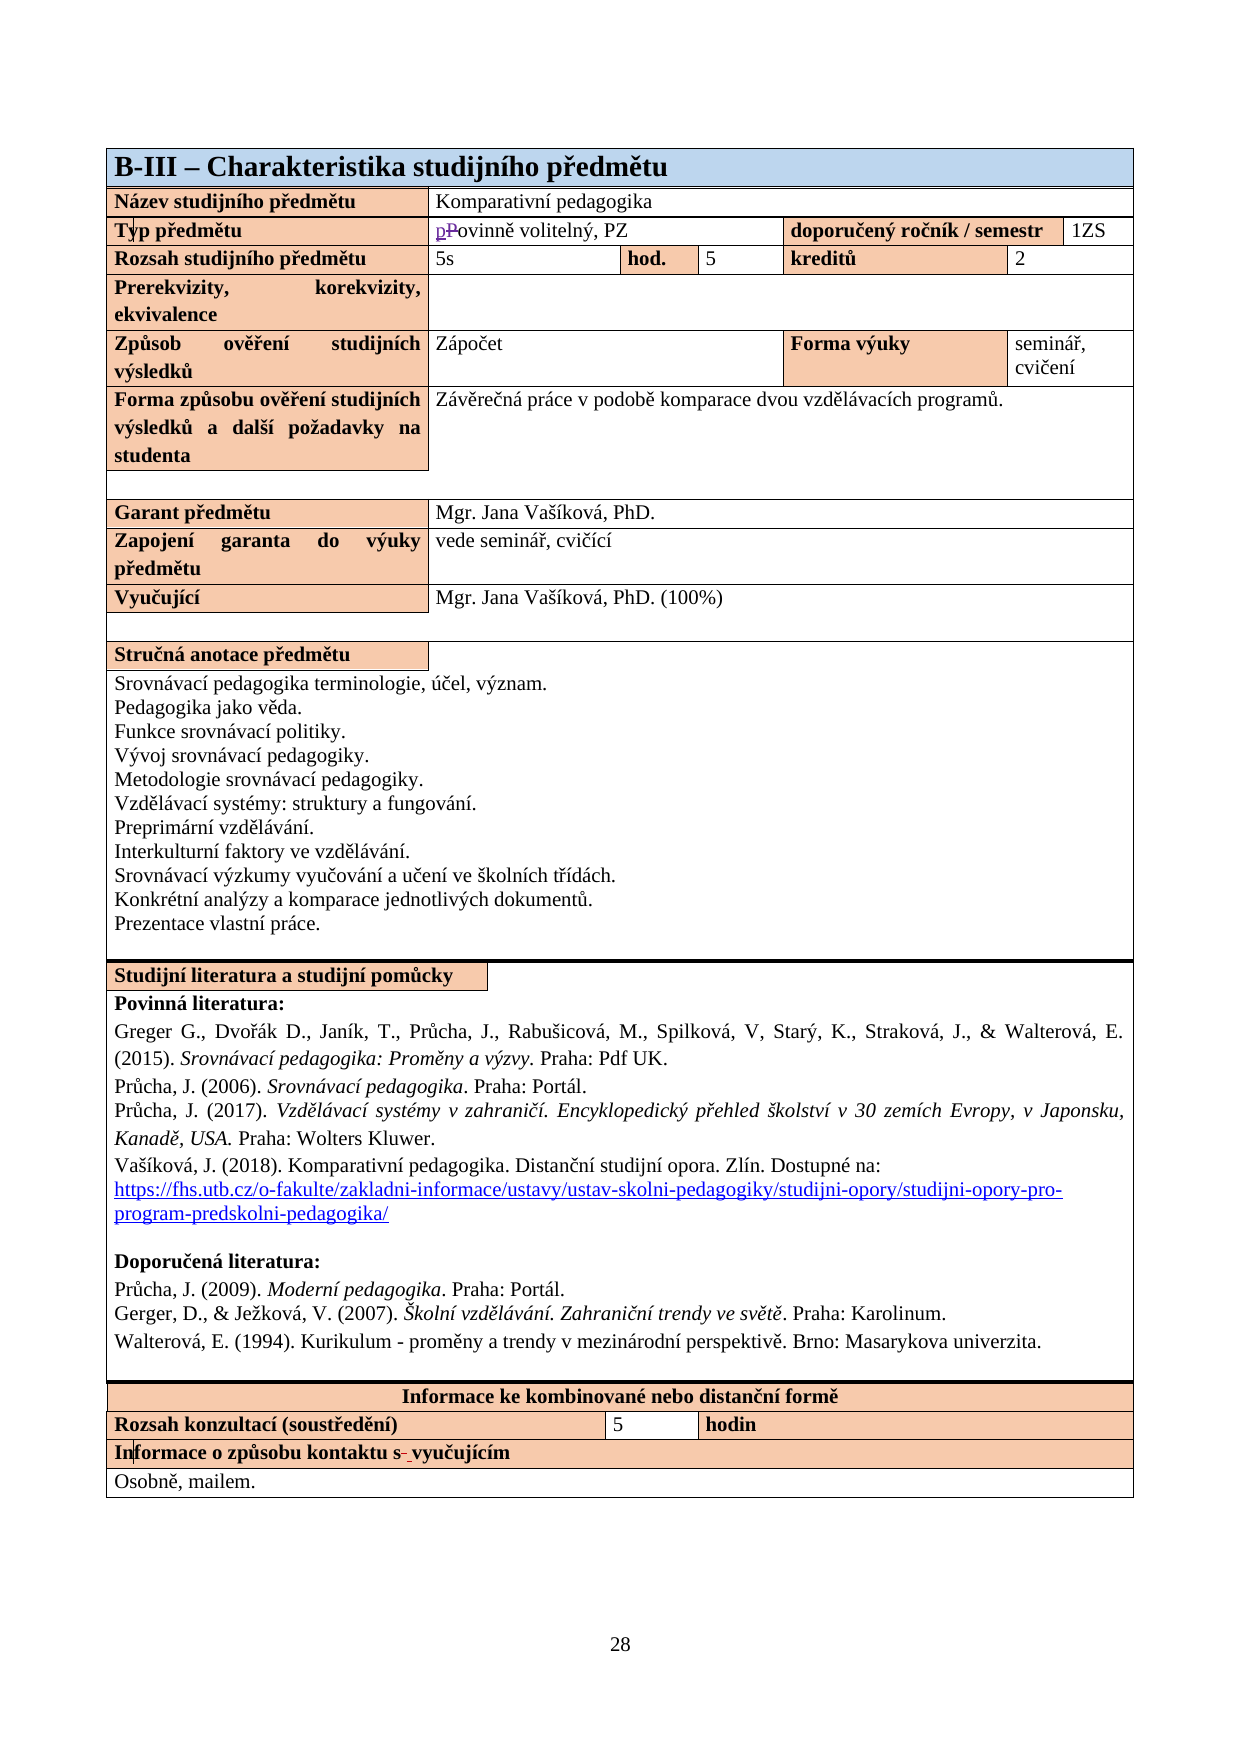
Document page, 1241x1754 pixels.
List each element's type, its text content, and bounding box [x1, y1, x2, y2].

table_cell hodin [699, 1412, 1133, 1439]
table_cell [429, 642, 1133, 669]
table_cell Informace o způsobu kontaktu svyučujícím [107, 1440, 1133, 1468]
table_cell [107, 470, 1133, 499]
table_cell 1ZS [1064, 218, 1133, 245]
table_cell 5s [429, 246, 620, 274]
table_cell Studijní literatura a studijní pomůcky [107, 963, 487, 990]
table_cell Zapojení garanta do výuky předmětu [107, 529, 428, 584]
table_cell doporučený ročník / semestr [784, 218, 1063, 245]
table_cell kreditů [784, 246, 1007, 274]
table_cell Zápočet [429, 331, 783, 386]
table_cell Rozsah konzultací (soustředění) [107, 1412, 605, 1439]
table_cell [107, 612, 1133, 641]
table_cell Forma výuky [784, 331, 1007, 386]
table_cell [429, 275, 1133, 330]
table_cell Komparativní pedagogika [429, 189, 1133, 216]
table_cell Rozsah studijního předmětu [107, 246, 428, 274]
table_cell Způsob ověření studijních výsledků [107, 331, 428, 386]
table_cell 2 [1008, 246, 1133, 274]
table_cell Závěrečná práce v podobě komparace dvou vzdělávacích programů. [429, 387, 1133, 470]
table_cell vede seminář, cvičící [429, 529, 1133, 584]
table_cell Typ předmětu [107, 218, 428, 245]
table_cell ovinně volitelný, PZ [429, 218, 783, 245]
table_cell Vyučující [107, 585, 428, 612]
table_cell Informace ke kombinované nebo distanční formě [108, 1384, 1133, 1411]
table_cell Povinná literatura: Greger G., Dvořák D., Janík, T., Průcha, J., Rabušicová, M., Spilková, V, Starý, K., Straková, J., & Walterová, E. (2015). Srovnávací pedagogika: Proměny a výzvy. Praha: Pdf UK. Průcha, J. (2006). Srovnávací pedagogika. Praha: Portál. Průcha, J. (2017). Vzdělávací systémy v zahraničí. Encyklopedický přehled školství v 30 zemích Evropy, v Japonsku, Kanadě, USA. Praha: Wolters Kluwer. Vašíková, J. (2018). Komparativní pedagogika. Distanční studijní opora. Zlín. Dostupné na: https://fhs.utb.cz/o-fakulte/zakladni-informace/ustavy/ustav-skolni-pedagogiky/studijni-opory/studijni-opory-pro-program-predskolni-pedagogika/ Doporučená literatura: Průcha, J. (2009). Moderní pedagogika. Praha: Portál. Gerger, D., & Ježková, V. (2007). Školní vzdělávání. Zahraniční trendy ve světě. Praha: Karolinum. Walterová, E. (1994). Kurikulum - proměny a trendy v mezinárodní perspektivě. Brno: Masarykova univerzita. [107, 990, 1133, 1380]
table_cell Osobně, mailem. [107, 1469, 1133, 1497]
table_cell [488, 963, 1133, 990]
table_cell seminář, cvičení [1008, 331, 1133, 386]
table_cell Mgr. Jana Vašíková, PhD. [429, 500, 1133, 527]
table_cell Forma způsobu ověření studijních výsledků a další požadavky na studenta [107, 387, 428, 470]
table_cell 5 [606, 1412, 698, 1439]
table_cell Stručná anotace předmětu [107, 642, 428, 669]
table_cell Srovnávací pedagogika terminologie, účel, význam. Pedagogika jako věda. Funkce srovnávací politiky. Vývoj srovnávací pedagogiky. Metodologie srovnávací pedagogiky. Vzdělávací systémy: struktury a fungování. Preprimární vzdělávání. Interkulturní faktory ve vzdělávání. Srovnávací výzkumy vyučování a učení ve školních třídách. Konkrétní analýzy a komparace jednotlivých dokumentů. Prezentace vlastní práce. [107, 670, 1133, 959]
table_cell Název studijního předmětu [107, 189, 428, 216]
table_cell 5 [699, 246, 783, 274]
table_cell Mgr. Jana Vašíková, PhD. (100%) [429, 585, 1133, 612]
table_header B-III – Charakteristika studijního předmětu [107, 149, 1133, 186]
table_cell hod. [621, 246, 698, 274]
table_cell Prerekvizity, korekvizity, ekvivalence [107, 275, 428, 330]
table_cell Garant předmětu [107, 500, 428, 527]
